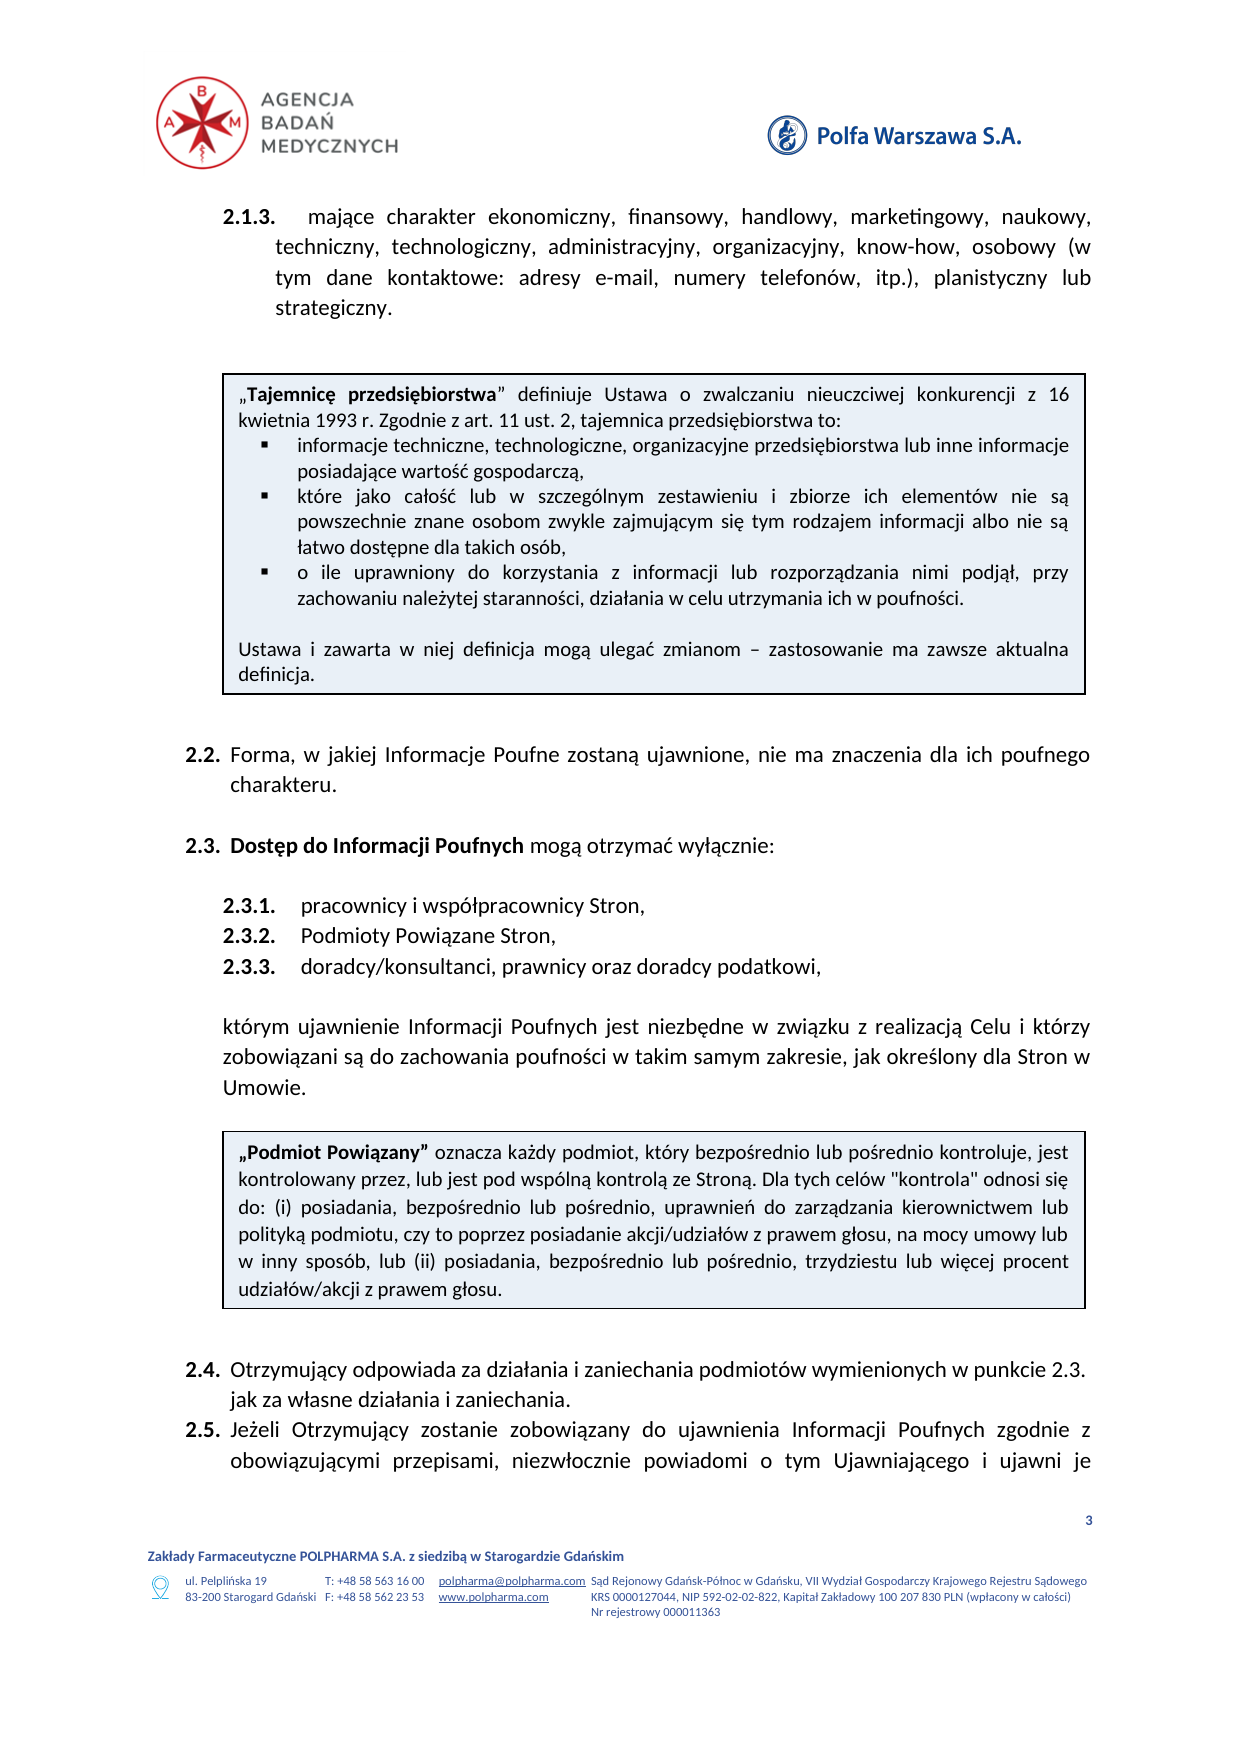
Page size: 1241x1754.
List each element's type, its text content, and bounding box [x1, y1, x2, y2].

list Dostęp do Informacji Poufnych mogą otrzymać wyłącznie: [185, 831, 1092, 859]
text którym ujawnienie Informacji Poufnych jest niezbędne w związku z realizacją Celu i którzy zobowiązani są do zachowania poufności w takim samym zakresie, jak określony dla Stron w Umowie. [223, 1012, 1092, 1101]
list Forma, w jakiej Informacje Poufne zostaną ujawnione, nie ma znaczenia dla ich poufnego charakteru. [185, 740, 1092, 799]
list mające charakter ekonomiczny, finansowy, handlowy, marketingowy, naukowy, techniczny, technologiczny, administracyjny, organizacyjny, know-how, osobowy (w tym dane kontaktowe: adresy e-mail, numery telefonów, itp.), planistyczny lub strategiczny. [223, 202, 1092, 321]
list doradcy/konsultanci, prawnicy oraz doradcy podatkowi, [223, 952, 1092, 980]
list Podmioty Powiązane Stron, [223, 922, 1092, 950]
list Otrzymujący odpowiada za działania i zaniechania podmiotów wymienionych w punkcie 2.3. jak za własne działania i zaniechania. [185, 1355, 1092, 1413]
list pracownicy i współpracownicy Stron, [223, 891, 1092, 919]
picture [734, 82, 1054, 188]
